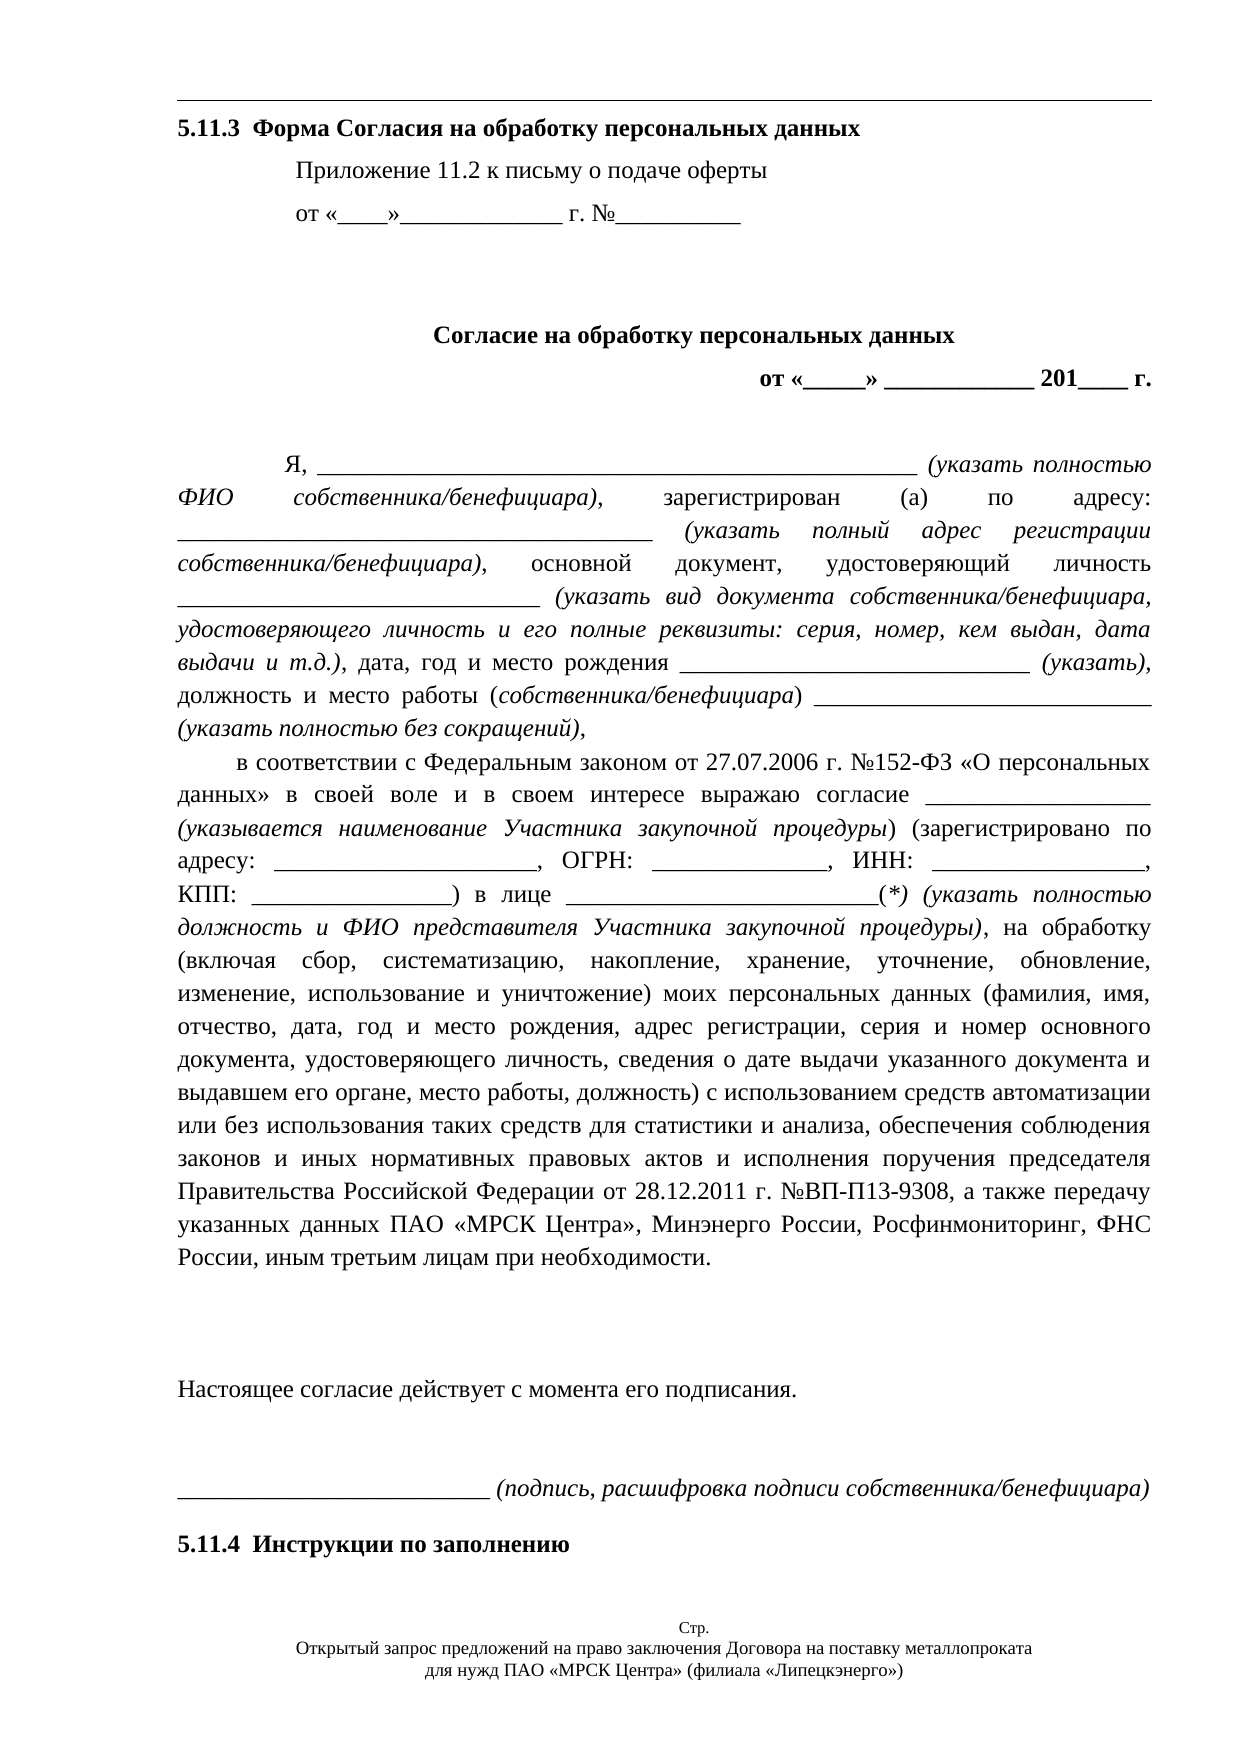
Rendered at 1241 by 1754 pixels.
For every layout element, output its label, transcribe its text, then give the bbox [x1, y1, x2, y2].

text Настоящее согласие действует с момента его подписания. [177, 1374, 1152, 1403]
text в соответствии с Федеральным законом от 27.07.2006 г. №152-ФЗ «О персональных данных» в своей воле и в своем интересе выражаю согласие __________________ (указывается наименование Участника закупочной процедуры) (зарегистрировано по адресу: _____________________, ОГРН: ______________, ИНН: _________________, КПП: ________________) в лице _________________________(*) (указать полностью должность и ФИО представителя Участника закупочной процедуры), на обработку (включая сбор, систематизацию, накопление, хранение, уточнение, обновление, изменение, использование и уничтожение) моих персональных данных (фамилия, имя, отчество, дата, год и место рождения, адрес регистрации, серия и номер основного документа, удостоверяющего личность, сведения о дате выдачи указанного документа и выдавшем его органе, место работы, должность) с использованием средств автоматизации или без использования таких средств для статистики и анализа, обеспечения соблюдения законов и иных нормативных правовых актов и исполнения поручения председателя Правительства Российской Федерации от 28.12.2011 г. №ВП-П13-9308, а также передачу указанных данных ПАО «МРСК Центра», Минэнерго России, Росфинмониторинг, ФНС России, иным третьим лицам при необходимости. [177, 747, 1152, 1271]
text _________________________ (подпись, расшифровка подписи собственника/бенефициара) [177, 1473, 1152, 1502]
subtitle Форма Согласия на обработку персональных данных [177, 113, 1152, 142]
text Я, ________________________________________________ (указать полностью ФИО собственника/бенефициара), зарегистрирован (а) по адресу: ______________________________________ (указать полный адрес регистрации собственника/бенефициара), основной документ, удостоверяющий личность _____________________________ (указать вид документа собственника/бенефициара, удостоверяющего личность и его полные реквизиты: серия, номер, кем выдан, дата выдачи и т.д.), дата, год и место рождения ____________________________ (указать), должность и место работы (собственника/бенефициара) ___________________________ (указать полностью без сокращений), [177, 449, 1152, 742]
text Согласие на обработку персональных данных [177, 320, 1152, 349]
text от «_____» ____________ 201____ г. [177, 363, 1152, 392]
text Приложение 11.2 к письму о подаче оферты от «____»_____________ г. №__________ [295, 155, 1152, 227]
subtitle Инструкции по заполнению [177, 1529, 1152, 1557]
